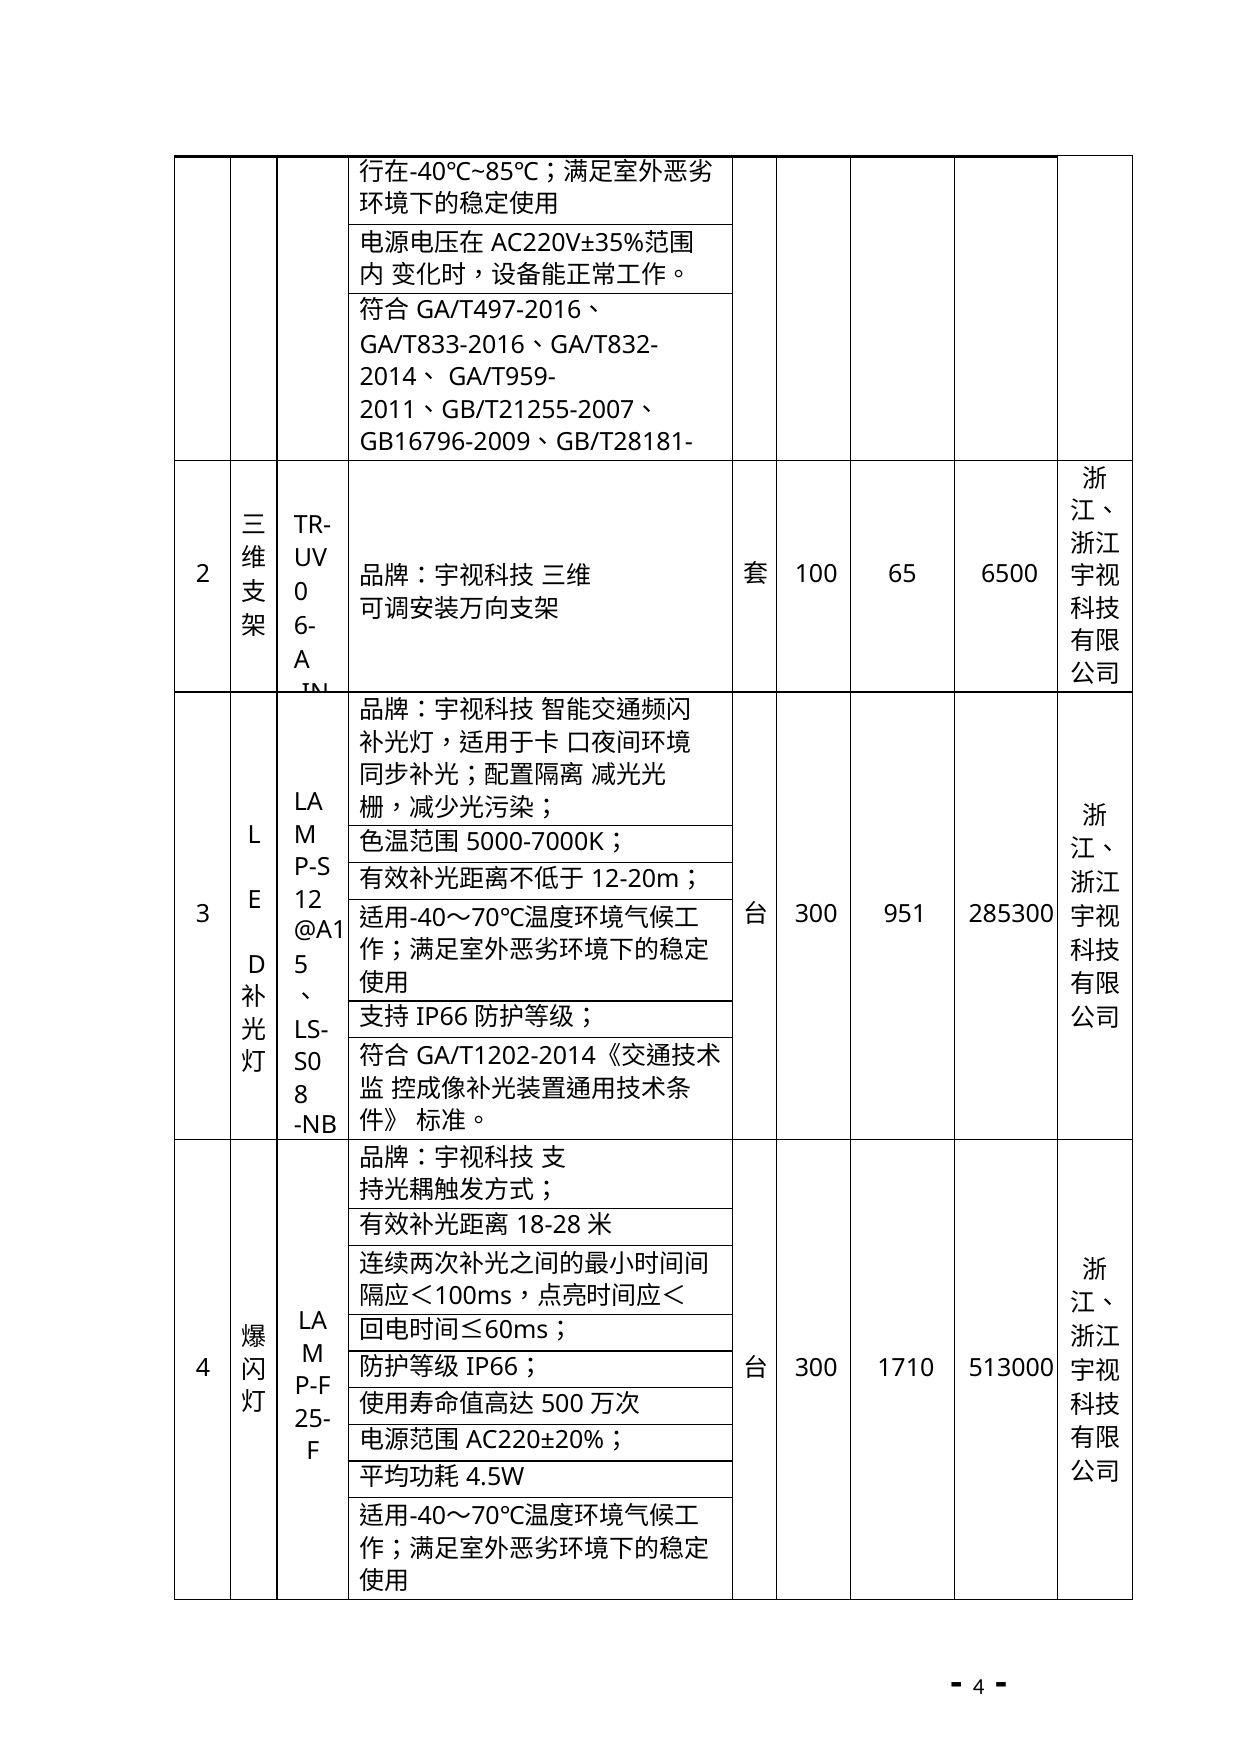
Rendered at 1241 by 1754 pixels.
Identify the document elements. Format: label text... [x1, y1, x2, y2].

table_header [955, 158, 1057, 459]
table_cell 1710 [851, 1140, 954, 1599]
table_cell LAM P-S 12 @A1 5、 LS- S08 -NB [278, 693, 348, 1139]
table_cell 套 [733, 461, 776, 691]
table_cell 防护等级 IP66； [349, 1352, 732, 1387]
table_cell LAM P-F 25- F [278, 1140, 348, 1599]
table_header [231, 158, 276, 459]
table_cell 300 [777, 1140, 850, 1599]
table_cell 连续两次补光之间的最小时间间 隔应＜100ms，点亮时间应＜2ms； [349, 1246, 732, 1314]
table_cell 100 [777, 461, 850, 691]
table_cell 电源电压在 AC220V±35%范围内 变化时，设备能正常工作。 [349, 225, 732, 293]
table_cell L E D 补 光 灯 [231, 693, 276, 1139]
table_header [278, 158, 348, 459]
table_cell 使用寿命值高达 500 万次 [349, 1388, 732, 1424]
table_cell 爆 闪 灯 [231, 1140, 276, 1599]
table_cell 3 [175, 693, 230, 1139]
table_cell 浙 江、 浙江 宇视 科技 有限 公司 [1058, 461, 1132, 691]
table_header [851, 158, 954, 459]
table_cell 台 [733, 1140, 776, 1599]
table_cell 品牌：宇视科技 智能交通频闪补光灯，适用于卡 口夜间环境同步补光；配置隔离 减光光栅，减少光污染； [349, 693, 732, 825]
table_cell 支持 IP66 防护等级； [349, 1002, 732, 1037]
table_cell 回电时间≤60ms； [349, 1315, 732, 1350]
table_cell 符合 GA/T497-2016、 GA/T833-2016、GA/T832-2014、 GA/T959-2011、GB/T21255-2007、 GB16796-2009、GB/T28181-2016 等标准。 [349, 294, 732, 459]
table_header 行在-40℃~85℃；满足室外恶劣 环境下的稳定使用 [349, 158, 732, 224]
table_header [1058, 156, 1132, 459]
table_cell 有效补光距离 18-28 米 [349, 1209, 732, 1244]
table_cell 513000 [955, 1140, 1057, 1599]
table_cell 浙 江、 浙江 宇视 科技 有限 公司 [1058, 1140, 1132, 1599]
table_header [733, 158, 776, 459]
table_cell 品牌：宇视科技 三维可调安装万向支架 [349, 461, 732, 691]
table_cell 951 [851, 693, 954, 1139]
table_cell 有效补光距离不低于 12-20m； [349, 863, 732, 899]
table_cell 6500 [955, 461, 1057, 691]
table_cell 符合 GA/T1202-2014《交通技术监 控成像补光装置通用技术条件》 标准。 [349, 1038, 732, 1139]
table_cell 适用-40～70℃温度环境气候工 作；满足室外恶劣环境下的稳定 使用 [349, 900, 732, 1000]
table_cell 285300 [955, 693, 1057, 1139]
table_cell 电源范围 AC220±20%； [349, 1425, 732, 1460]
table_cell 4 [175, 1140, 230, 1599]
table_cell TR- UV0 6-A -IN [278, 461, 348, 691]
table_header [175, 158, 230, 459]
table_cell 台 [733, 693, 776, 1139]
table_cell 2 [175, 461, 230, 691]
table_cell 65 [851, 461, 954, 691]
table_cell 300 [777, 693, 850, 1139]
table_cell 三 维 支 架 [231, 461, 276, 691]
table_cell 浙 江、 浙江 宇视 科技 有限 公司 [1058, 693, 1132, 1139]
table_header [777, 158, 850, 459]
table_cell 品牌：宇视科技 支持光耦触发方式； [349, 1140, 732, 1208]
table_cell 适用-40～70℃温度环境气候工 作；满足室外恶劣环境下的稳定 使用 [349, 1498, 732, 1599]
table_cell 平均功耗 4.5W [349, 1462, 732, 1497]
table_cell 色温范围 5000-7000K； [349, 826, 732, 862]
